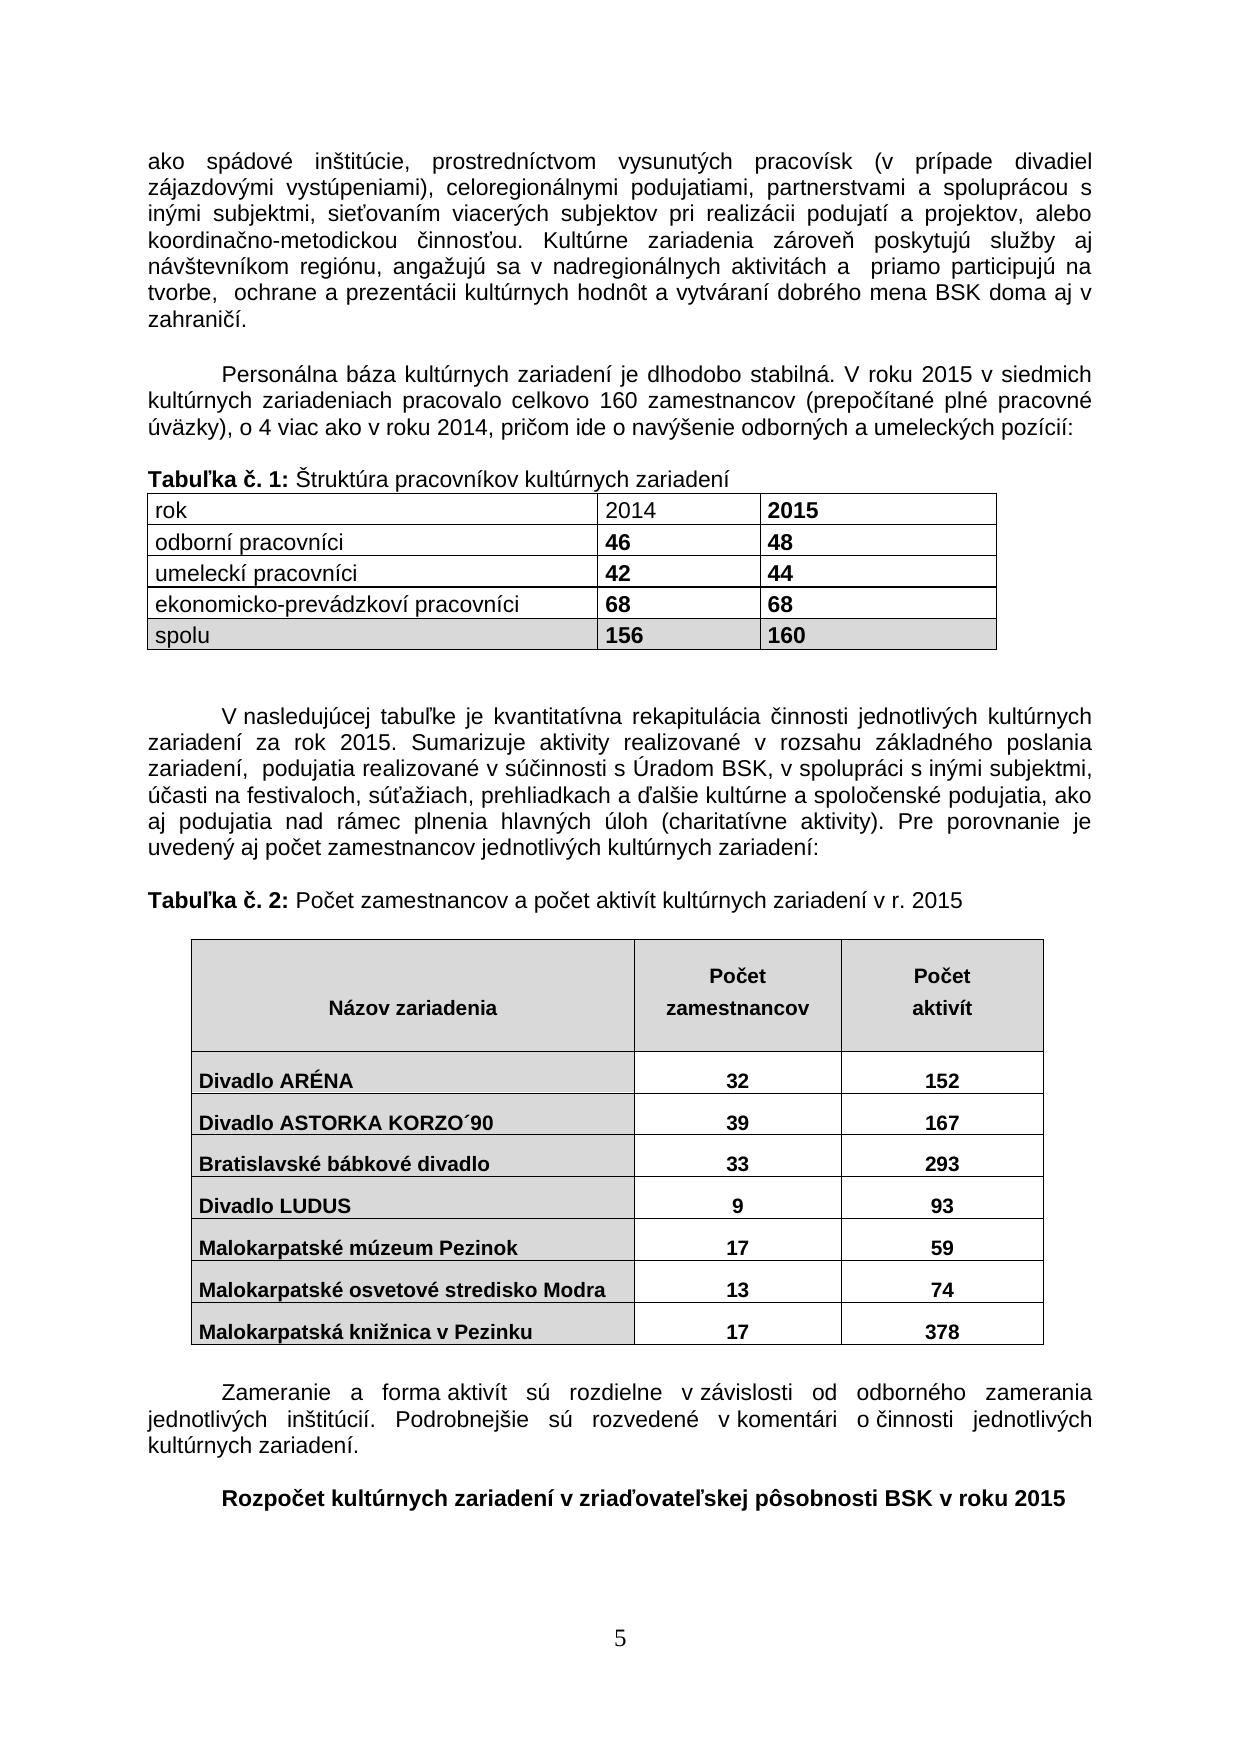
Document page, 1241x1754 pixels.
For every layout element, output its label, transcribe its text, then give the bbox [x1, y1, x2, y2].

text Rozpočet kultúrnych zariadení v zriaďovateľskej pôsobnosti BSK v roku 2015 [148, 1485, 1093, 1511]
table_cell 46 [598, 525, 760, 555]
text V nasledujúcej tabuľke je kvantitatívna rekapitulácia činnosti jednotlivých kultúrnych zariadení za rok 2015. Sumarizuje aktivity realizované v rozsahu základného poslania zariadení, podujatia realizované v súčinnosti s Úradom BSK, v spolupráci s inými subjektmi, účasti na festivaloch, súťažiach, prehliadkach a ďalšie kultúrne a spoločenské podujatia, ako aj podujatia nad rámec plnenia hlavných úloh (charitatívne aktivity). Pre porovnanie je uvedený aj počet zamestnancov jednotlivých kultúrnych zariadení: [148, 703, 1093, 861]
table_cell 48 [761, 525, 996, 555]
table_cell ekonomicko-prevádzkoví pracovníci [148, 588, 597, 618]
table_header 2015 [761, 494, 996, 524]
table_header rok [148, 494, 597, 524]
table_cell 68 [761, 588, 996, 618]
table_cell spolu [148, 619, 597, 649]
text Zameranie a forma aktivít sú rozdielne v závislosti od odborného zamerania jednotlivých inštitúcií. Podrobnejšie sú rozvedené v komentári o činnosti jednotlivých kultúrnych zariadení. [148, 966, 1093, 1458]
table_cell 44 [761, 556, 996, 586]
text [148, 148, 1093, 332]
table_cell 160 [761, 619, 996, 649]
text Tabuľka č. 2: Počet zamestnancov a počet aktivít kultúrnych zariadení v r. 2015 [148, 887, 1093, 913]
table_cell 68 [598, 588, 760, 618]
table_header 2014 [598, 494, 760, 524]
table_cell 156 [598, 619, 760, 649]
text Personálna báza kultúrnych zariadení je dlhodobo stabilná. V roku 2015 v siedmich kultúrnych zariadeniach pracovalo celkovo 160 zamestnancov (prepočítané plné pracovné úväzky), o 4 viac ako v roku 2014, pričom ide o navýšenie odborných a umeleckých pozícií: [148, 361, 1093, 440]
text Tabuľka č. 1: Štruktúra pracovníkov kultúrnych zariadení [148, 466, 1093, 493]
table_cell odborní pracovníci [148, 525, 597, 555]
table_cell 42 [598, 556, 760, 586]
table_cell umeleckí pracovníci [148, 556, 597, 586]
